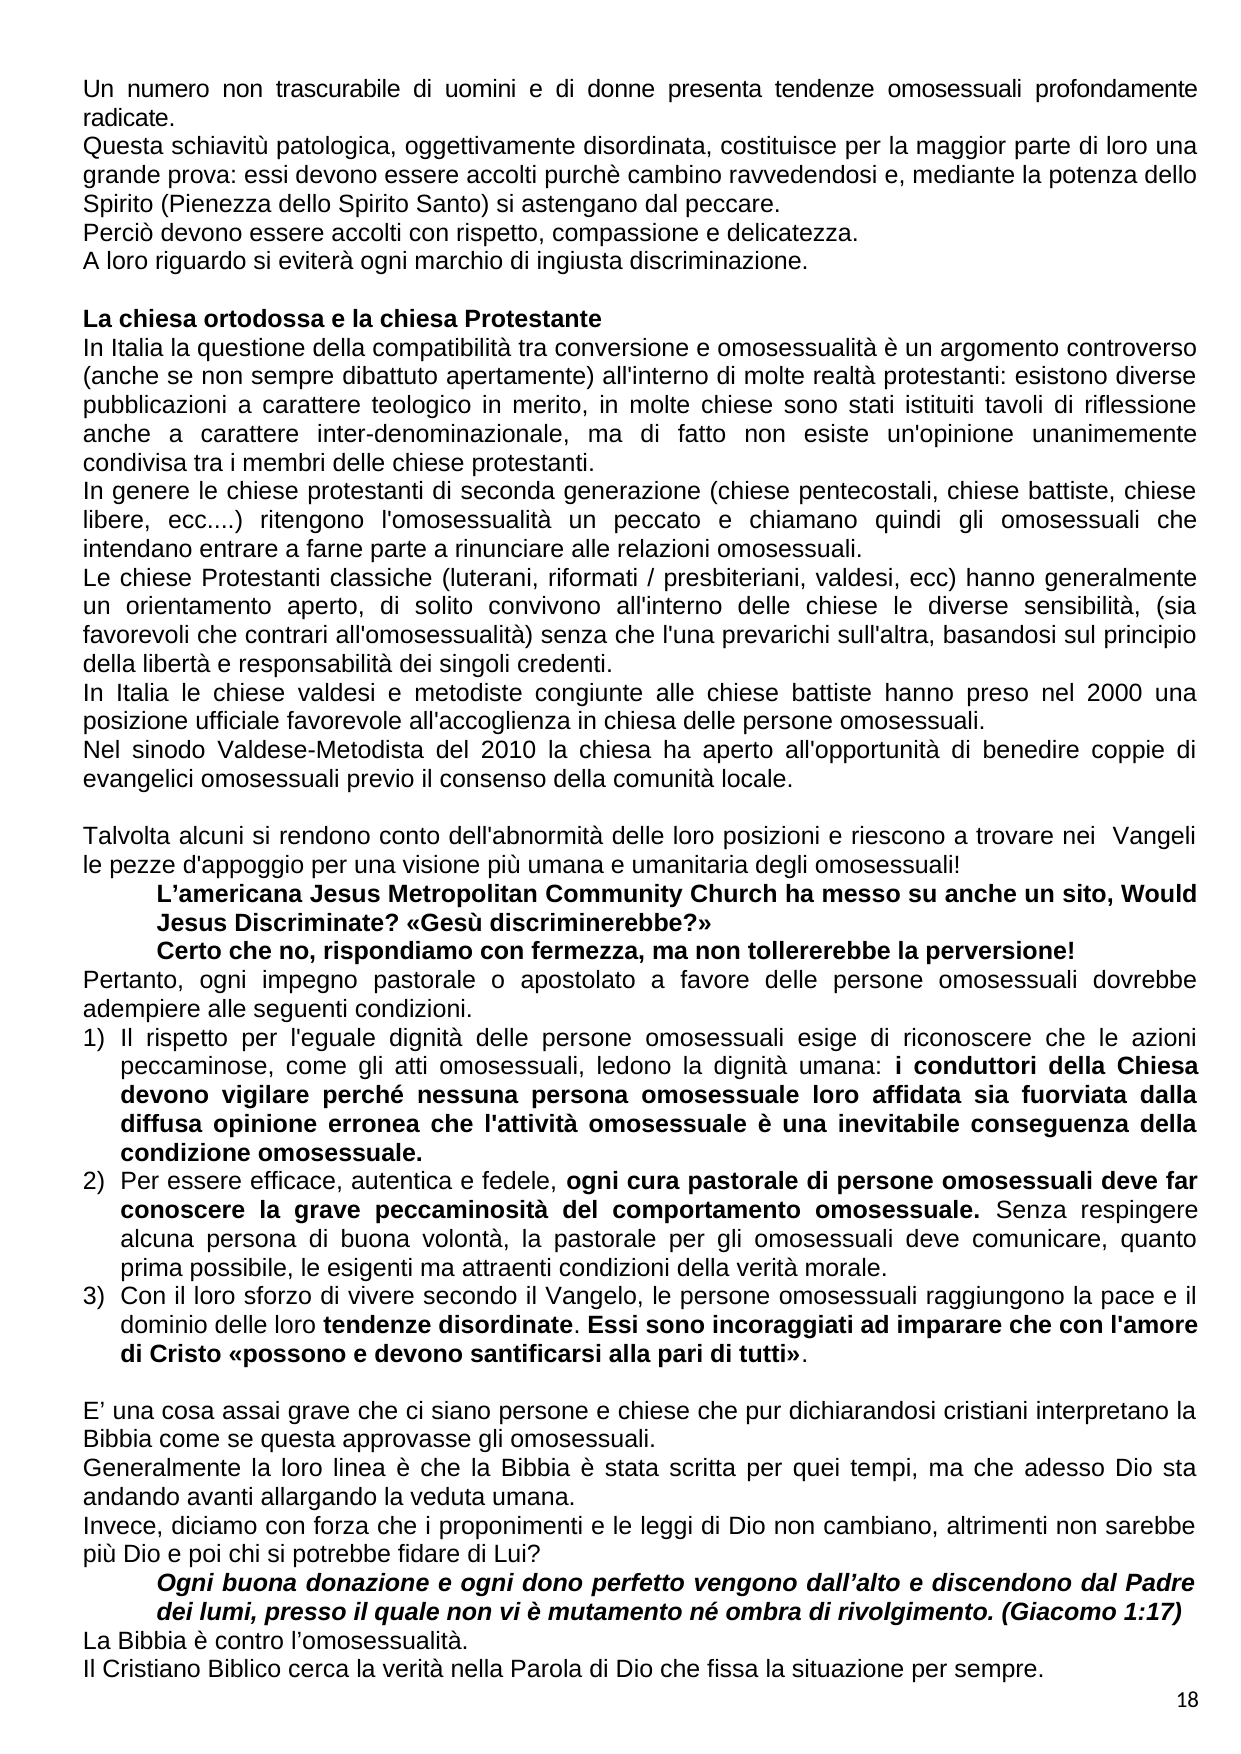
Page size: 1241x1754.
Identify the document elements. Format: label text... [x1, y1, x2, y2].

text Nel sinodo Valdese-Metodista del 2010 la chiesa ha aperto all'opportunità di benedire coppie di evangelici omosessuali previo il consenso della comunità locale. [83, 735, 1199, 793]
text Invece, diciamo con forza che i proponimenti e le leggi di Dio non cambiano, altrimenti non sarebbe più Dio e poi chi si potrebbe fidare di Lui? [83, 1511, 1199, 1568]
text Le chiese Protestanti classiche (luterani, riformati / presbiteriani, valdesi, ecc) hanno generalmente un orientamento aperto, di solito convivono all'interno delle chiese le diverse sensibilità, (sia favorevoli che contrari all'omosessualità) senza che l'una prevarichi sull'altra, basandosi sul principio della libertà e responsabilità dei singoli credenti. [83, 563, 1199, 678]
text In Italia la questione della compatibilità tra conversione e omosessualità è un argomento controverso (anche se non sempre dibattuto apertamente) all'interno di molte realtà protestanti: esistono diverse pubblicazioni a carattere teologico in merito, in molte chiese sono stati istituiti tavoli di riflessione anche a carattere inter-denominazionale, ma di fatto non esiste un'opinione unanimemente condivisa tra i membri delle chiese protestanti. [83, 333, 1199, 476]
text Un numero non trascurabile di uomini e di donne presenta tendenze omosessuali profondamente radicate. [83, 74, 1199, 131]
list Con il loro sforzo di vivere secondo il Vangelo, le persone omosessuali raggiungono la pace e il dominio delle loro tendenze disordinate. Essi sono incoraggiati ad imparare che con l'amore di Cristo «possono e devono santificarsi alla pari di tutti». [83, 1281, 1199, 1368]
text Pertanto, ogni impegno pastorale o apostolato a favore delle persone omosessuali dovrebbe adempiere alle seguenti condizioni. [83, 965, 1199, 1023]
text A loro riguardo si eviterà ogni marchio di ingiusta discriminazione. [83, 246, 1199, 275]
text E’ una cosa assai grave che ci siano persone e chiese che pur dichiarandosi cristiani interpretano la Bibbia come se questa approvasse gli omosessuali. [83, 1396, 1199, 1453]
list Per essere efficace, autentica e fedele, ogni cura pastorale di persone omosessuali deve far conoscere la grave peccaminosità del comportamento omosessuale. Senza respingere alcuna persona di buona volontà, la pastorale per gli omosessuali deve comunicare, quanto prima possibile, le esigenti ma attraenti condizioni della verità morale. [83, 1166, 1199, 1281]
text In Italia le chiese valdesi e metodiste congiunte alle chiese battiste hanno preso nel 2000 una posizione ufficiale favorevole all'accoglienza in chiesa delle persone omosessuali. [83, 678, 1199, 735]
text Questa schiavitù patologica, oggettivamente disordinata, costituisce per la maggior parte di loro una grande prova: essi devono essere accolti purchè cambino ravvedendosi e, mediante la potenza dello Spirito (Pienezza dello Spirito Santo) si astengano dal peccare. [83, 131, 1199, 218]
text In genere le chiese protestanti di seconda generazione (chiese pentecostali, chiese battiste, chiese libere, ecc....) ritengono l'omosessualità un peccato e chiamano quindi gli omosessuali che intendano entrare a farne parte a rinunciare alle relazioni omosessuali. [83, 476, 1199, 563]
text Talvolta alcuni si rendono conto dell'abnormità delle loro posizioni e riescono a trovare nei Vangeli le pezze d'appoggio per una visione più umana e umanitaria degli omosessuali! [83, 821, 1199, 879]
text Ogni buona donazione e ogni dono perfetto vengono dall’alto e discendono dal Padre dei lumi, presso il quale non vi è mutamento né ombra di rivolgimento. (Giacomo 1:17) [156, 1568, 1199, 1626]
text Generalmente la loro linea è che la Bibbia è stata scritta per quei tempi, ma che adesso Dio sta andando avanti allargando la veduta umana. [83, 1453, 1199, 1511]
text La Bibbia è contro l’omosessualità. [83, 1626, 1199, 1654]
text L’americana Jesus Metropolitan Community Church ha messo su anche un sito, Would Jesus Discriminate? «Gesù discriminerebbe?» [156, 879, 1199, 936]
text La chiesa ortodossa e la chiesa Protestante [83, 304, 1199, 333]
text Il Cristiano Biblico cerca la verità nella Parola di Dio che fissa la situazione per sempre. [83, 1654, 1199, 1683]
list Il rispetto per l'eguale dignità delle persone omosessuali esige di riconoscere che le azioni peccaminose, come gli atti omosessuali, ledono la dignità umana: i conduttori della Chiesa devono vigilare perché nessuna persona omosessuale loro affidata sia fuorviata dalla diffusa opinione erronea che l'attività omosessuale è una inevitabile conseguenza della condizione omosessuale. [83, 1023, 1199, 1166]
text Perciò devono essere accolti con rispetto, compassione e delicatezza. [83, 218, 1199, 246]
text Certo che no, rispondiamo con fermezza, ma non tollererebbe la perversione! [156, 936, 1199, 965]
